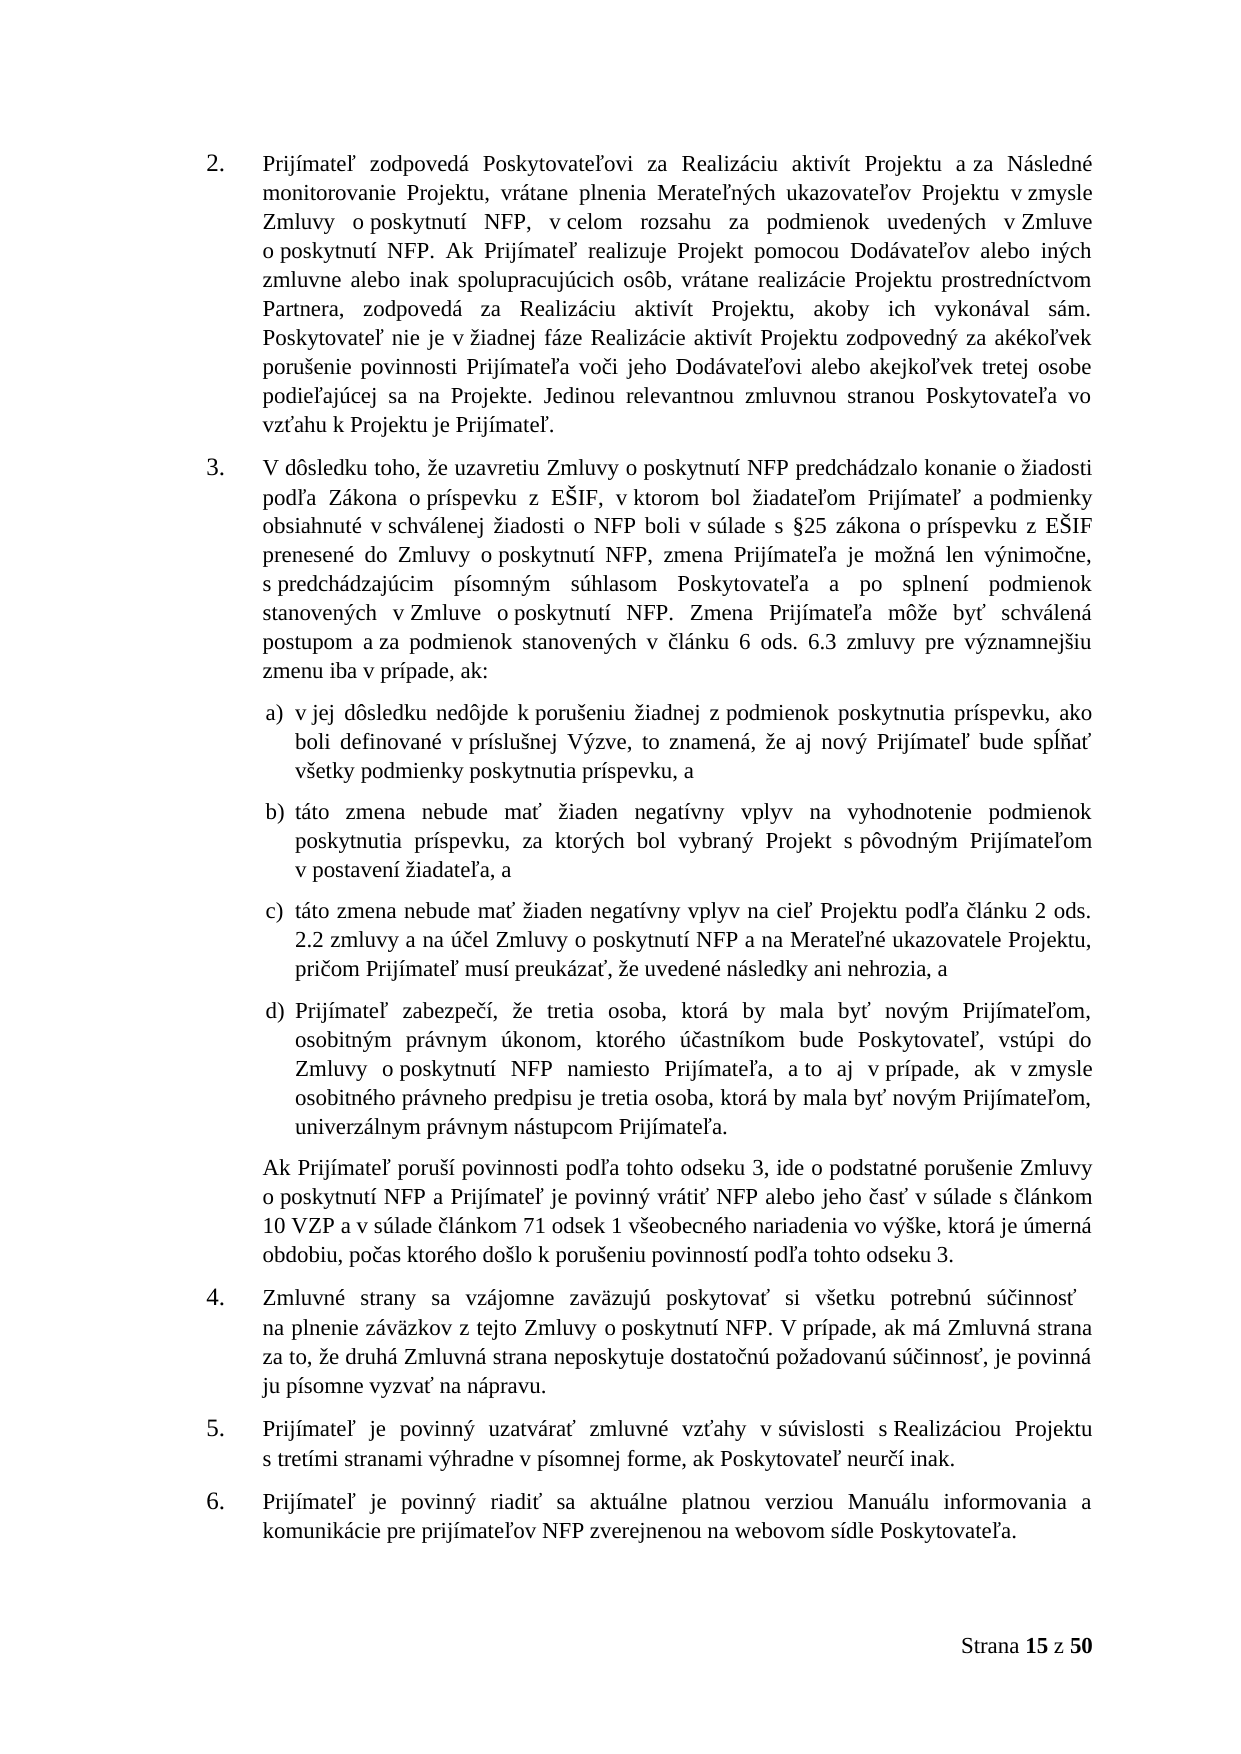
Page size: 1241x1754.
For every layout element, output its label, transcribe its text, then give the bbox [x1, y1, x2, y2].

list V dôsledku toho, že uzavretiu Zmluvy o poskytnutí NFP predchádzalo konanie o žiadosti podľa Zákona o príspevku z EŠIF, v ktorom bol žiadateľom Prijímateľ a podmienky obsiahnuté v schválenej žiadosti o NFP boli v súlade s §25 zákona o príspevku z EŠIF prenesené do Zmluvy o poskytnutí NFP, zmena Prijímateľa je možná len výnimočne, s predchádzajúcim písomným súhlasom Poskytovateľa a po splnení podmienok stanovených v Zmluve o poskytnutí NFP. Zmena Prijímateľa môže byť schválená postupom a za podmienok stanovených v článku 6 ods. 6.3 zmluvy pre významnejšiu zmenu iba v prípade, ak: [206, 452, 1092, 684]
list táto zmena nebude mať žiaden negatívny vplyv na vyhodnotenie podmienok poskytnutia príspevku, za ktorých bol vybraný Projekt s pôvodným Prijímateľom v postavení žiadateľa, a [265, 798, 1092, 882]
list táto zmena nebude mať žiaden negatívny vplyv na cieľ Projektu podľa článku 2 ods. 2.2 zmluvy a na účel Zmluvy o poskytnutí NFP a na Merateľné ukazovatele Projektu, pričom Prijímateľ musí preukázať, že uvedené následky ani nehrozia, a [265, 897, 1092, 982]
text Ak Prijímateľ poruší povinnosti podľa tohto odseku 3, ide o podstatné porušenie Zmluvy o poskytnutí NFP a Prijímateľ je povinný vrátiť NFP alebo jeho časť v súlade s článkom 10 VZP a v súlade článkom 71 odsek 1 všeobecného nariadenia vo výške, ktorá je úmerná obdobiu, počas ktorého došlo k porušeniu povinností podľa tohto odseku 3. [262, 1154, 1092, 1267]
list Prijímateľ zodpovedá Poskytovateľovi za Realizáciu aktivít Projektu a za Následné monitorovanie Projektu, vrátane plnenia Merateľných ukazovateľov Projektu v zmysle Zmluvy o poskytnutí NFP, v celom rozsahu za podmienok uvedených v Zmluve o poskytnutí NFP. Ak Prijímateľ realizuje Projekt pomocou Dodávateľov alebo iných zmluvne alebo inak spolupracujúcich osôb, vrátane realizácie Projektu prostredníctvom Partnera, zodpovedá za Realizáciu aktivít Projektu, akoby ich vykonával sám. Poskytovateľ nie je v žiadnej fáze Realizácie aktivít Projektu zodpovedný za akékoľvek porušenie povinnosti Prijímateľa voči jeho Dodávateľovi alebo akejkoľvek tretej osobe podieľajúcej sa na Projekte. Jedinou relevantnou zmluvnou stranou Poskytovateľa vo vzťahu k Projektu je Prijímateľ. [206, 148, 1092, 437]
list Prijímateľ je povinný riadiť sa aktuálne platnou verziou Manuálu informovania a komunikácie pre prijímateľov NFP zverejnenou na webovom sídle Poskytovateľa. [206, 1486, 1092, 1544]
list Prijímateľ zabezpečí, že tretia osoba, ktorá by mala byť novým Prijímateľom, osobitným právnym úkonom, ktorého účastníkom bude Poskytovateľ, vstúpi do Zmluvy o poskytnutí NFP namiesto Prijímateľa, a to aj v prípade, ak v zmysle osobitného právneho predpisu je tretia osoba, ktorá by mala byť novým Prijímateľom, univerzálnym právnym nástupcom Prijímateľa. [265, 997, 1092, 1139]
list Prijímateľ je povinný uzatvárať zmluvné vzťahy v súvislosti s Realizáciou Projektu s tretími stranami výhradne v písomnej forme, ak Poskytovateľ neurčí inak. [206, 1413, 1092, 1471]
list v jej dôsledku nedôjde k porušeniu žiadnej z podmienok poskytnutia príspevku, ako boli definované v príslušnej Výzve, to znamená, že aj nový Prijímateľ bude spĺňať všetky podmienky poskytnutia príspevku, a [265, 699, 1092, 783]
list Zmluvné strany sa vzájomne zaväzujú poskytovať si všetku potrebnú súčinnosť na plnenie záväzkov z tejto Zmluvy o poskytnutí NFP. V prípade, ak má Zmluvná strana za to, že druhá Zmluvná strana neposkytuje dostatočnú požadovanú súčinnosť, je povinná ju písomne vyzvať na nápravu. [206, 1282, 1092, 1398]
